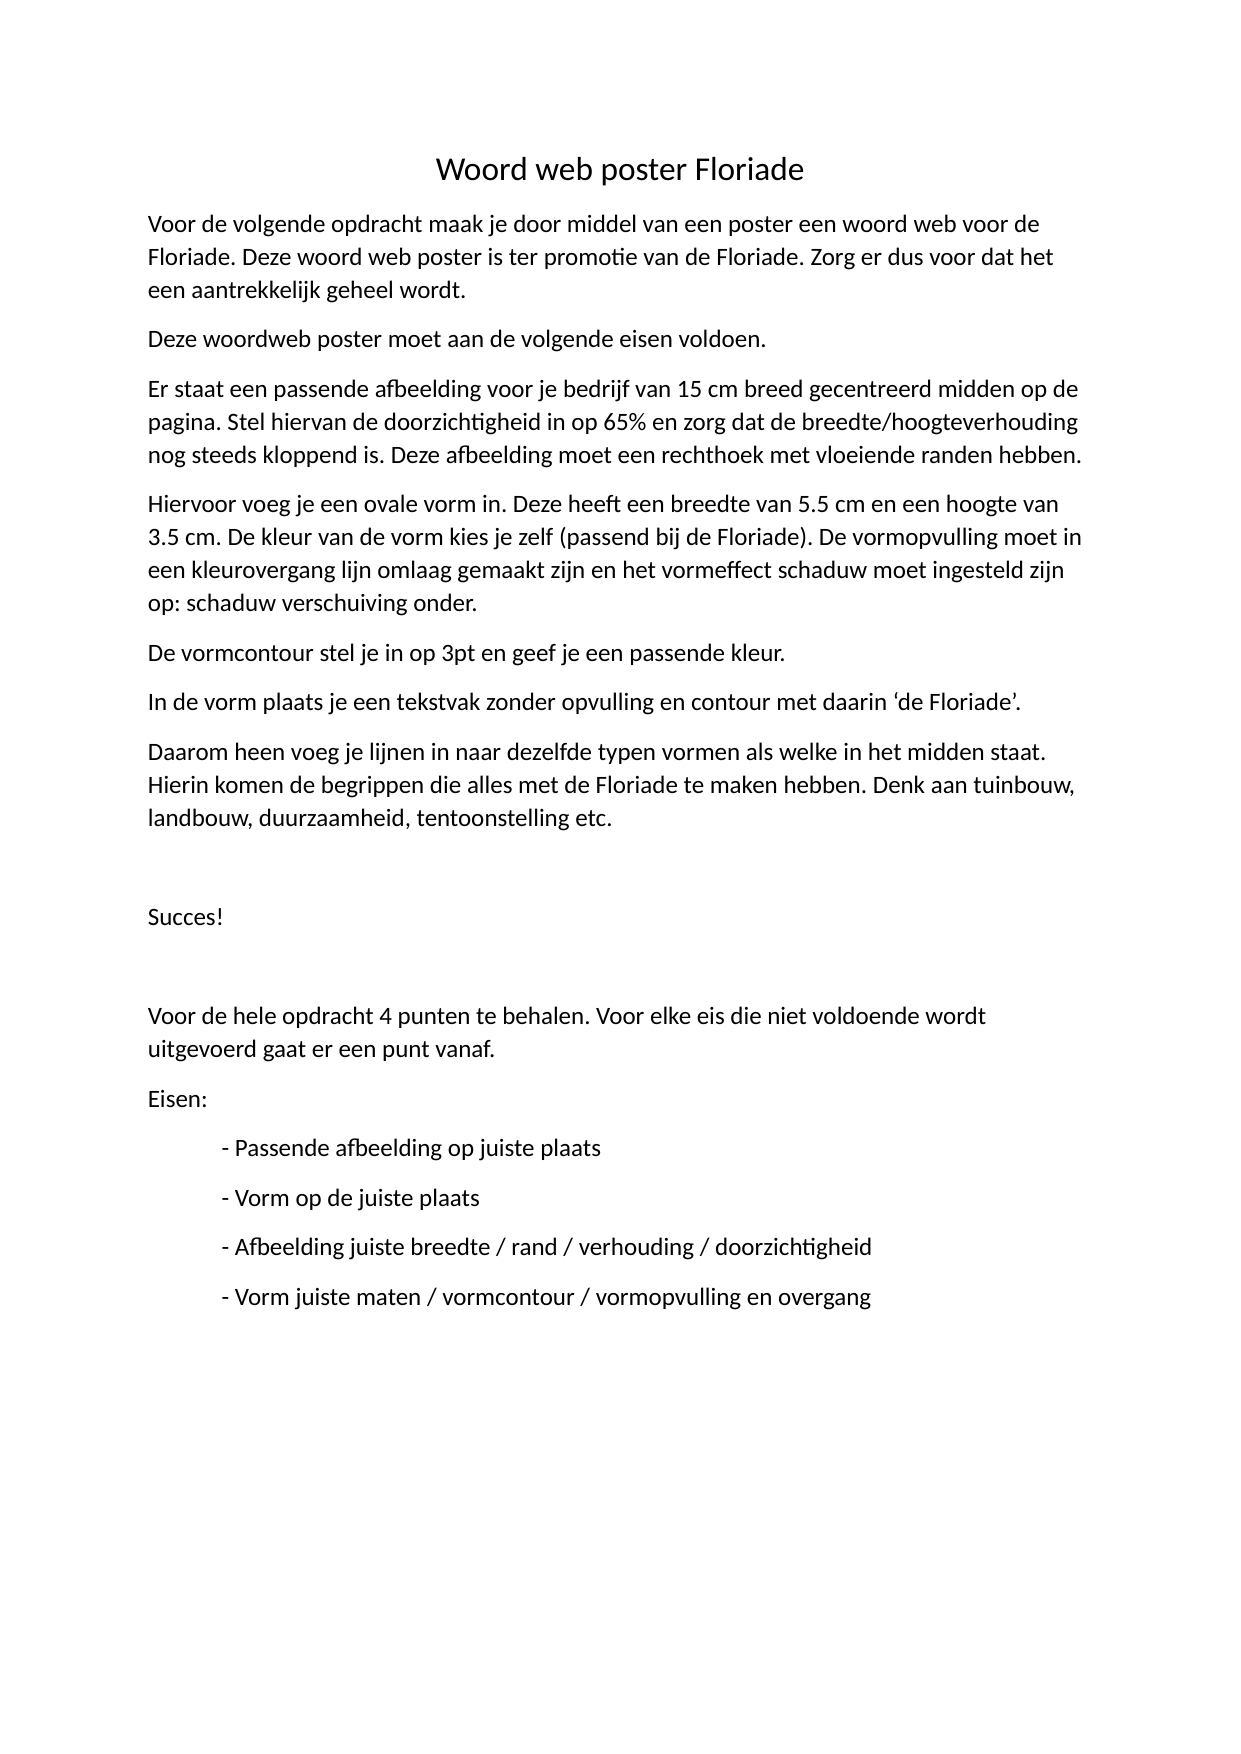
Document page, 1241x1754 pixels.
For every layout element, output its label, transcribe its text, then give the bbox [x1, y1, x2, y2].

text Deze woordweb poster moet aan de volgende eisen voldoen. [148, 324, 1093, 354]
text De vormcontour stel je in op 3pt en geef je een passende kleur. [148, 637, 1093, 667]
text - Vorm op de juiste plaats [148, 1182, 1093, 1212]
text - Vorm juiste maten / vormcontour / vormopvulling en overgang [148, 1281, 1093, 1312]
text Eisen: [148, 1083, 1093, 1113]
text - Afbeelding juiste breedte / rand / verhouding / doorzichtigheid [148, 1232, 1093, 1262]
text Er staat een passende afbeelding voor je bedrijf van 15 cm breed gecentreerd midden op de pagina. Stel hiervan de doorzichtigheid in op 65% en zorg dat de breedte/hoogteverhouding nog steeds kloppend is. Deze afbeelding moet een rechthoek met vloeiende randen hebben. [148, 373, 1093, 469]
text Hiervoor voeg je een ovale vorm in. Deze heeft een breedte van 5.5 cm en een hoogte van 3.5 cm. De kleur van de vorm kies je zelf (passend bij de Floriade). De vormopvulling moet in een kleurovergang lijn omlaag gemaakt zijn en het vormeffect schaduw moet ingesteld zijn op: schaduw verschuiving onder. [148, 489, 1093, 618]
text Voor de hele opdracht 4 punten te behalen. Voor elke eis die niet voldoende wordt uitgevoerd gaat er een punt vanaf. [148, 1000, 1093, 1064]
text Daarom heen voeg je lijnen in naar dezelfde typen vormen als welke in het midden staat. Hierin komen de begrippen die alles met de Floriade te maken hebben. Denk aan tuinbouw, landbouw, duurzaamheid, tentoonstelling etc. [148, 736, 1093, 832]
text Succes! [148, 901, 1093, 932]
text In de vorm plaats je een tekstvak zonder opvulling en contour met daarin ‘de Floriade’. [148, 687, 1093, 717]
text Voor de volgende opdracht maak je door middel van een poster een woord web voor de Floriade. Deze woord web poster is ter promotie van de Floriade. Zorg er dus voor dat het een aantrekkelijk geheel wordt. [148, 208, 1093, 304]
text - Passende afbeelding op juiste plaats [148, 1132, 1093, 1163]
text Woord web poster Floriade [148, 148, 1093, 188]
